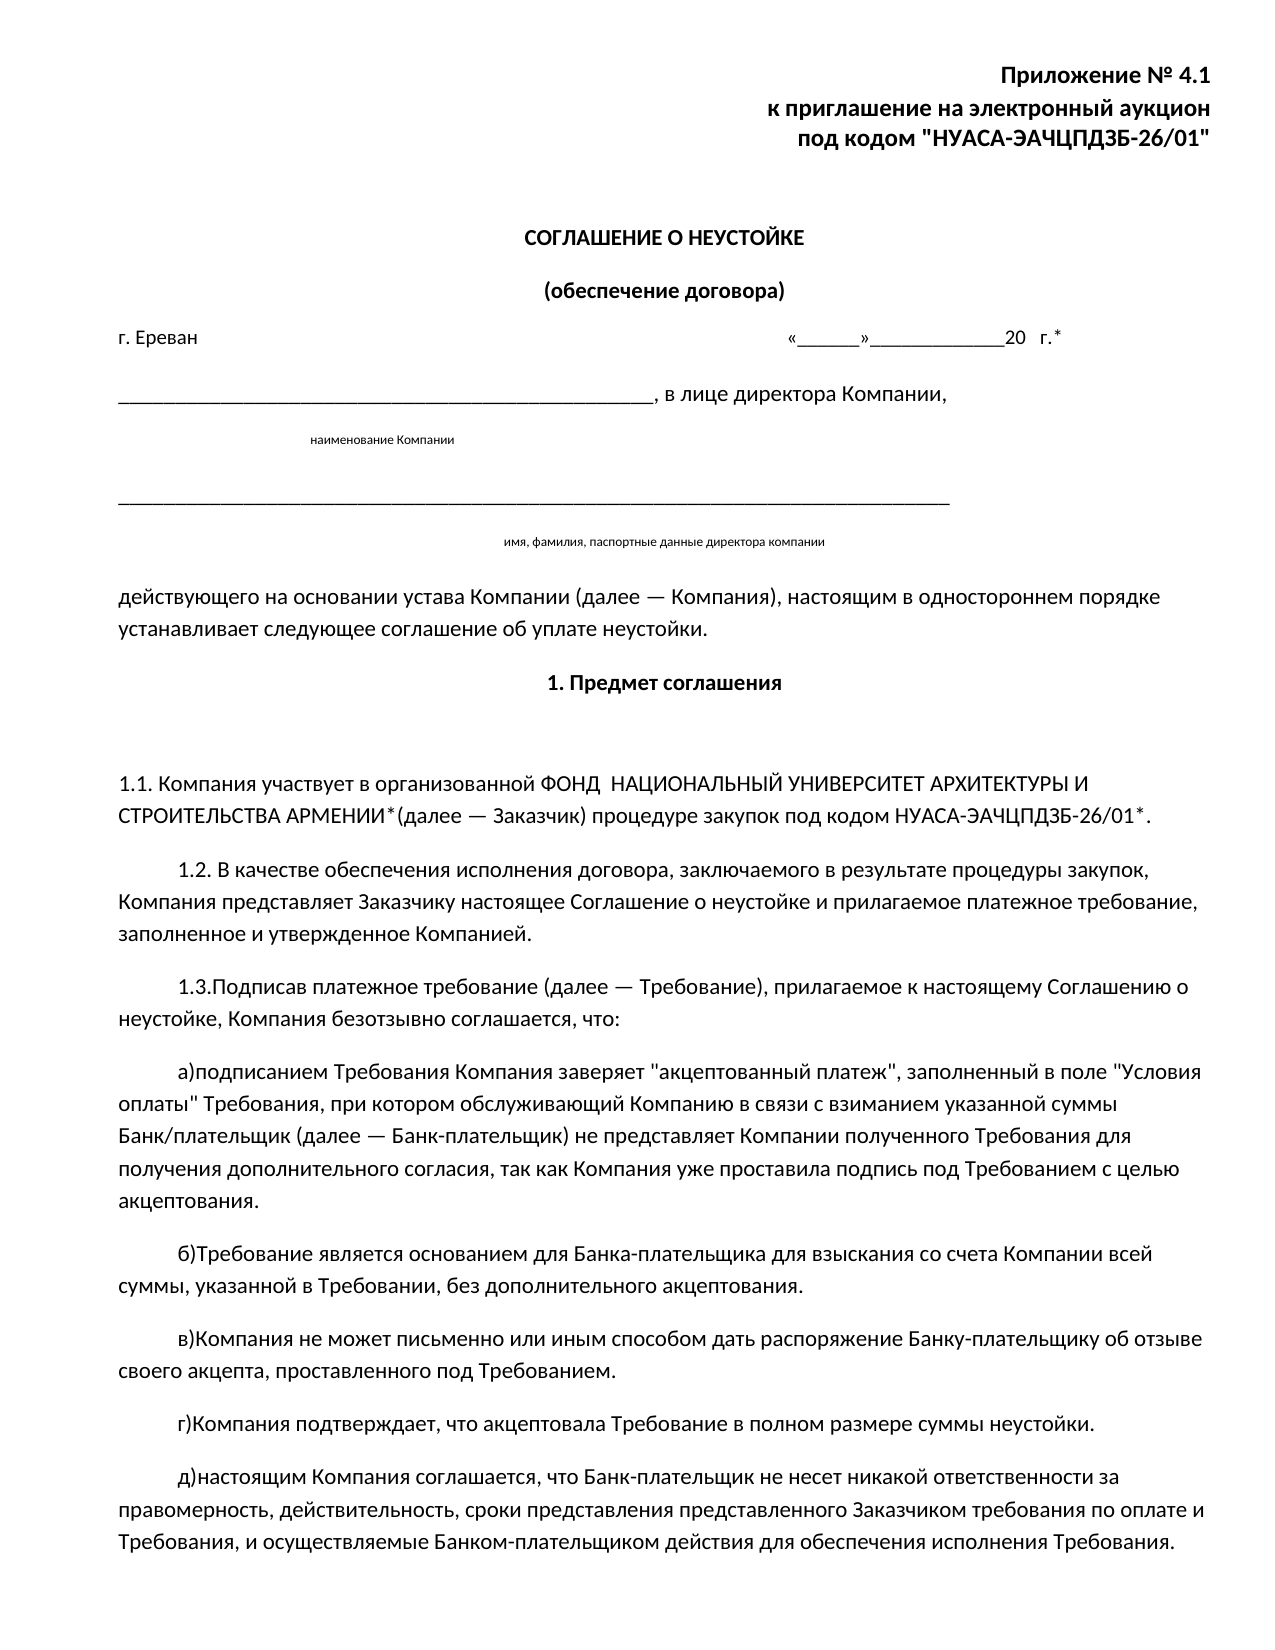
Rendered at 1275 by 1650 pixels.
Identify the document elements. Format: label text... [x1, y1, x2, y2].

text наименование Компании [310, 432, 1211, 460]
table_header г. Ереван [107, 325, 605, 379]
text 1.3.Подписав платежное требование (далее — Требование), прилагаемое к настоящему Соглашению о неустойке, Компания безотзывно соглашается, что: [118, 972, 1211, 1032]
text Приложение № 4.1 [118, 59, 1211, 89]
text б)Требование является основанием для Банка-плательщика для взыскания со счета Компании всей суммы, указанной в Требовании, без дополнительного акцептования. [118, 1239, 1211, 1299]
text _________________________________________________________________________ [118, 481, 1211, 508]
text _______________________________________________, в лице директора Компании, [118, 379, 1211, 407]
text имя, фамилия, паспортные данные директора компании [118, 533, 1211, 562]
table_header «______»_____________20 г.* [605, 325, 1074, 379]
text в)Компания не может письменно или иным способом дать распоряжение Банку-плательщику об отзыве своего акцепта, проставленного под Требованием. [118, 1324, 1211, 1384]
text а)подписанием Требования Компания заверяет "акцептованный платеж", заполненный в поле "Условия оплаты" Требования, при котором обслуживающий Компанию в связи с взиманием указанной суммы Банк/плательщик (далее — Банк-плательщик) не представляет Компании полученного Требования для получения дополнительного согласия, так как Компания уже проставила подпись под Требованием с целью акцептования. [118, 1057, 1211, 1214]
text 1.2. В качестве обеспечения исполнения договора, заключаемого в результате процедуры закупок, Компания представляет Заказчику настоящее Соглашение о неустойке и прилагаемое платежное требование, заполненное и утвержденное Компанией. [118, 855, 1211, 947]
text д)настоящим Компания соглашается, что Банк-плательщик не несет никакой ответственности за правомерность, действительность, сроки представления представленного Заказчиком требования по оплате и Требования, и осуществляемые Банком-плательщиком действия для обеспечения исполнения Требования. [118, 1462, 1211, 1555]
text 1. Предмет соглашения [118, 668, 1211, 696]
text под кодом "НУАСА-ЭАЧЦПДЗБ-26/01" [118, 122, 1211, 153]
text 1.1. Компания участвует в организованной ФОНД НАЦИОНАЛЬНЫЙ УНИВЕРСИТЕТ АРХИТЕКТУРЫ И СТРОИТЕЛЬСТВА АРМЕНИИ*(далее — Заказчик) процедуре закупок под кодом НУАСА-ЭАЧЦПДЗБ-26/01*. [118, 769, 1211, 830]
text г)Компания подтверждает, что акцептовала Требование в полном размере суммы неустойки. [118, 1409, 1211, 1437]
text к приглашение на электронный аукцион [148, 92, 1211, 122]
text действующего на основании устава Компании (далее — Компания), настоящим в одностороннем порядке устанавливает следующее соглашение об уплате неустойки. [118, 582, 1211, 643]
text СОГЛАШЕНИЕ О НЕУСТОЙКЕ [118, 223, 1211, 251]
text (обеспечение договора) [118, 276, 1211, 304]
